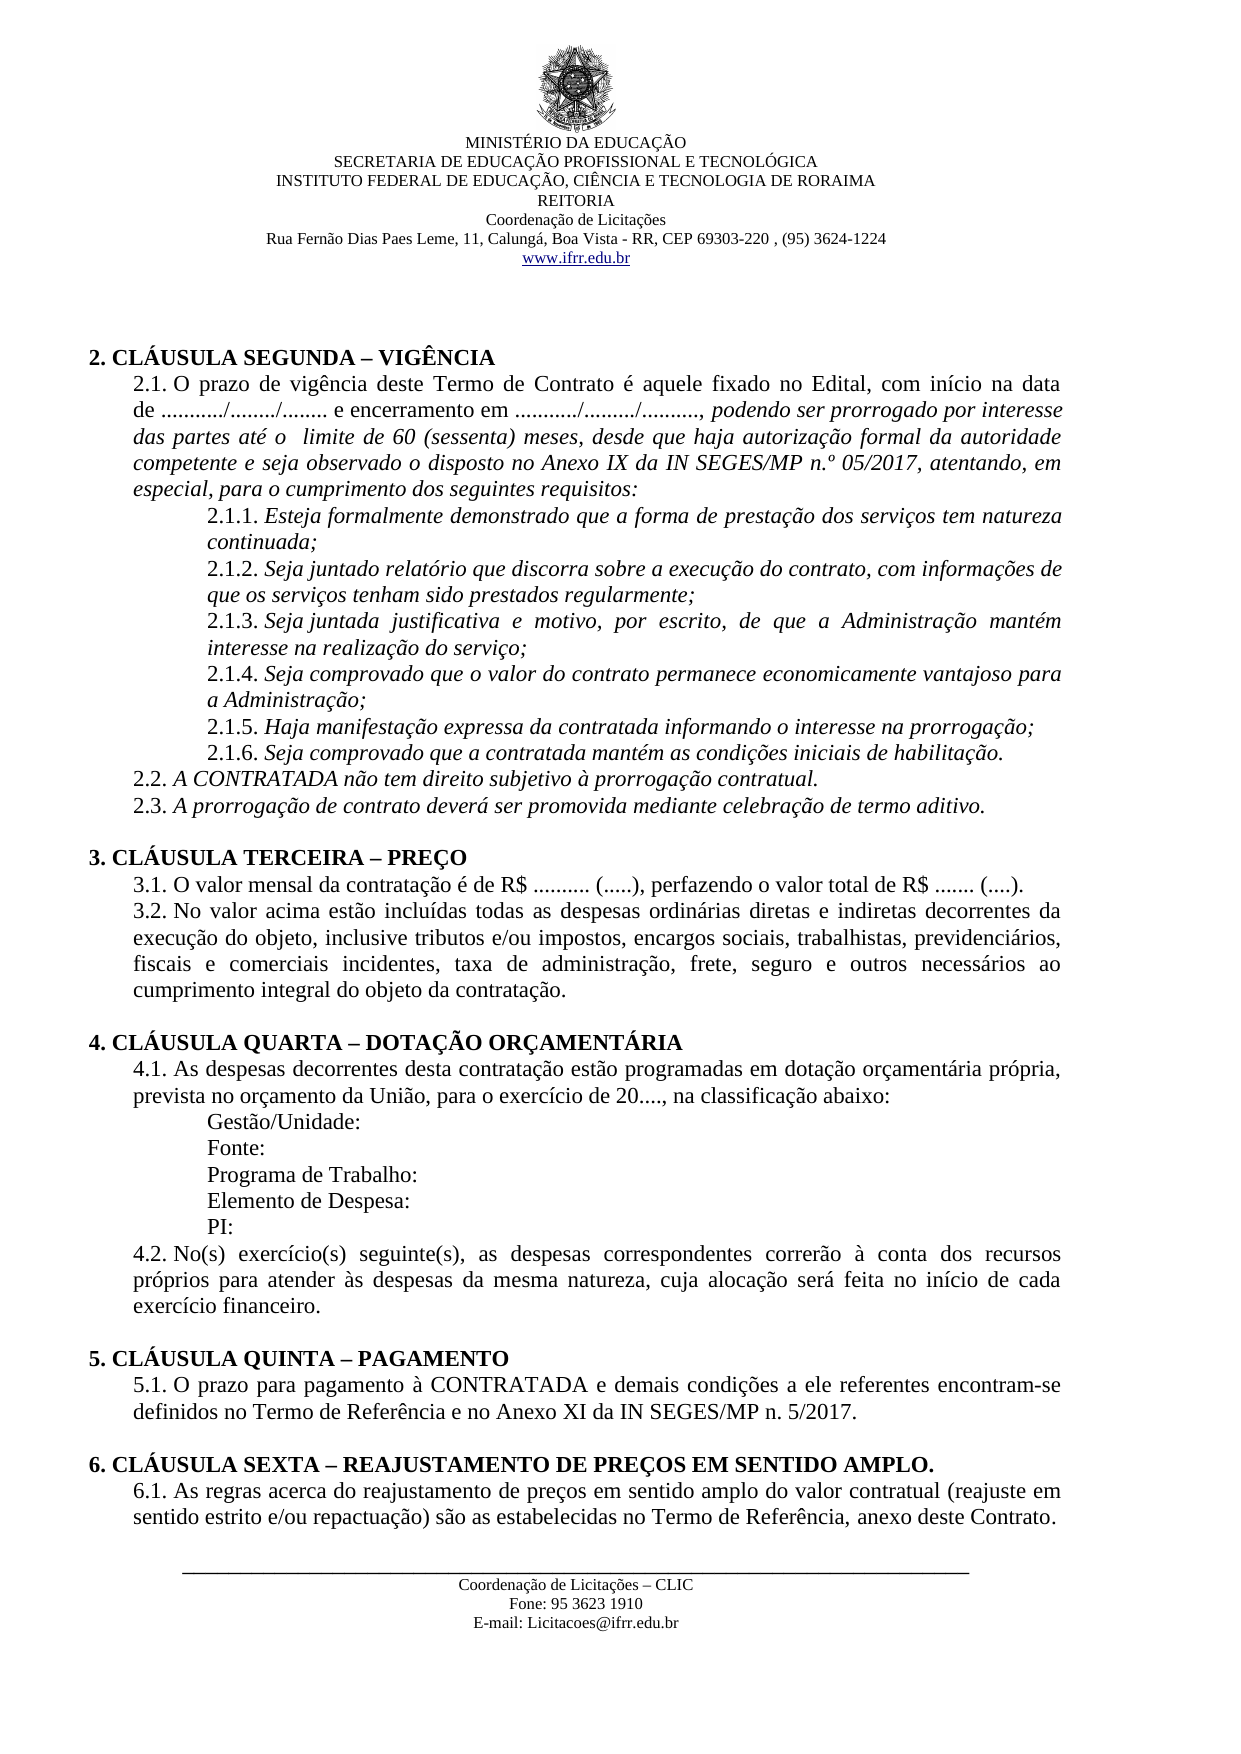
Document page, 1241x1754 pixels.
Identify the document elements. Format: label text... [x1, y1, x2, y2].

list Seja comprovado que a contratada mantém as condições iniciais de habilitação. [207, 739, 1063, 765]
list No valor acima estão incluídas todas as despesas ordinárias diretas e indiretas decorrentes da execução do objeto, inclusive tributos e/ou impostos, encargos sociais, trabalhistas, previdenciários, fiscais e comerciais incidentes, taxa de administração, frete, seguro e outros necessários ao cumprimento integral do objeto da contratação. [133, 897, 1063, 1003]
list A CONTRATADA não tem direito subjetivo à prorrogação contratual. [133, 765, 1063, 792]
list Haja manifestação expressa da contratada informando o interesse na prorrogação; [207, 713, 1063, 739]
list O prazo para pagamento à CONTRATADA e demais condições a ele referentes encontram-se definidos no Termo de Referência e no Anexo XI da IN SEGES/MP n. 5/2017. [133, 1372, 1063, 1424]
text Programa de Trabalho: [207, 1161, 1063, 1187]
list CLÁUSULA QUARTA – DOTAÇÃO ORÇAMENTÁRIA [89, 1029, 1063, 1055]
list Seja juntado relatório que discorra sobre a execução do contrato, com informações de que os serviços tenham sido prestados regularmente; [207, 554, 1063, 607]
list A prorrogação de contrato deverá ser promovida mediante celebração de termo aditivo. [133, 792, 1063, 818]
list CLÁUSULA TERCEIRA – PREÇO [89, 844, 1063, 871]
text PI: [207, 1213, 1063, 1240]
list CLÁUSULA SEGUNDA – VIGÊNCIA [89, 344, 1063, 370]
list Seja juntada justificativa e motivo, por escrito, de que a Administração mantém interesse na realização do serviço; [207, 607, 1063, 660]
text Elemento de Despesa: [207, 1187, 1063, 1213]
list O valor mensal da contratação é de R$ .......... (.....), perfazendo o valor total de R$ ....... (....). [133, 871, 1063, 897]
picture [536, 44, 616, 133]
list As regras acerca do reajustamento de preços em sentido amplo do valor contratual (reajuste em sentido estrito e/ou repactuação) são as estabelecidas no Termo de Referência, anexo deste Contrato. [133, 1477, 1063, 1530]
list CLÁUSULA QUINTA – PAGAMENTO [89, 1345, 1063, 1372]
list No(s) exercício(s) seguinte(s), as despesas correspondentes correrão à conta dos recursos próprios para atender às despesas da mesma natureza, cuja alocação será feita no início de cada exercício financeiro. [133, 1240, 1063, 1319]
list CLÁUSULA SEXTA – REAJUSTAMENTO DE PREÇOS EM SENTIDO AMPLO. [89, 1451, 1063, 1477]
list As despesas decorrentes desta contratação estão programadas em dotação orçamentária própria, prevista no orçamento da União, para o exercício de 20...., na classificação abaixo: [133, 1055, 1063, 1108]
list Esteja formalmente demonstrado que a forma de prestação dos serviços tem natureza continuada; [207, 502, 1063, 554]
text Fonte: [207, 1134, 1063, 1161]
list O prazo de vigência deste Termo de Contrato é aquele fixado no Edital, com início na data de .........../......../........ e encerramento em .........../........./.........., podendo ser prorrogado por interesse das partes até o limite de 60 (sessenta) meses, desde que haja autorização formal da autoridade competente e seja observado o disposto no Anexo IX da IN SEGES/MP n.º 05/2017, atentando, em especial, para o cumprimento dos seguintes requisitos: [133, 370, 1063, 502]
text Gestão/Unidade: [207, 1108, 1063, 1134]
list Seja comprovado que o valor do contrato permanece economicamente vantajoso para a Administração; [207, 660, 1063, 713]
